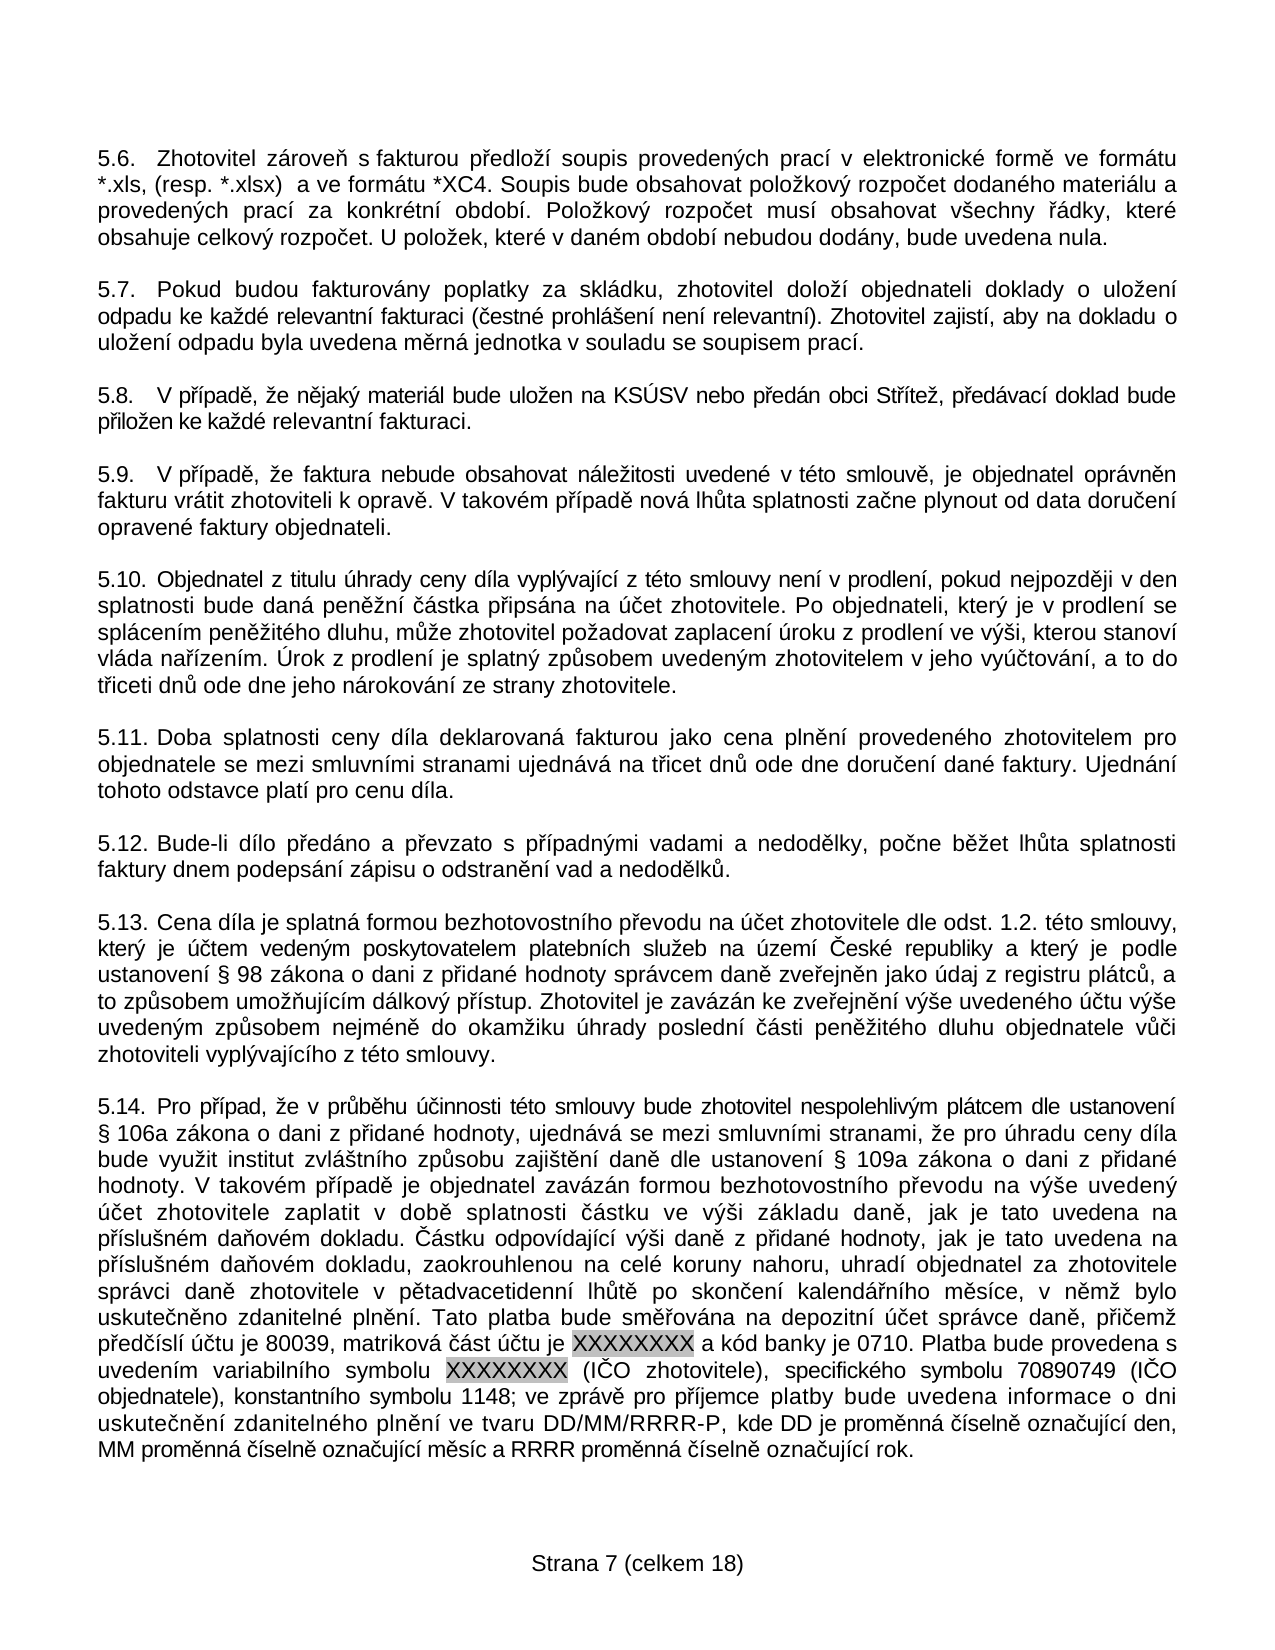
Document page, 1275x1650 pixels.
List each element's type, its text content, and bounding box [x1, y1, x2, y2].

list Cena díla je splatná formou bezhotovostního převodu na účet zhotovitele dle odst. 1.2. této smlouvy, který je účtem vedeným poskytovatelem platebních služeb na území České republiky a který je podle ustanovení § 98 zákona o dani z přidané hodnoty správcem daně zveřejněn jako údaj z registru plátců, a to způsobem umožňujícím dálkový přístup. Zhotovitel je zavázán ke zveřejnění výše uvedeného účtu výše uvedeným způsobem nejméně do okamžiku úhrady poslední části peněžitého dluhu objednatele vůči zhotoviteli vyplývajícího z této smlouvy. [97, 909, 1177, 1067]
list V případě, že nějaký materiál bude uložen na KSÚSV nebo předán obci Střítež, předávací doklad bude přiložen ke každé relevantní fakturaci. [97, 382, 1177, 434]
list Bude-li dílo předáno a převzato s případnými vadami a nedodělky, počne běžet lhůta splatnosti faktury dnem podepsání zápisu o odstranění vad a nedodělků. [97, 830, 1177, 882]
list Pro případ, že v průběhu účinnosti této smlouvy bude zhotovitel nespolehlivým plátcem dle ustanovení § 106a zákona o dani z přidané hodnoty, ujednává se mezi smluvními stranami, že pro úhradu ceny díla bude využit institut zvláštního způsobu zajištění daně dle ustanovení § 109a zákona o dani z přidané hodnoty. V takovém případě je objednatel zavázán formou bezhotovostního převodu na výše uvedený účet zhotovitele zaplatit v době splatnosti částku ve výši základu daně, jak je tato uvedena na příslušném daňovém dokladu. Částku odpovídající výši daně z přidané hodnoty, jak je tato uvedena na příslušném daňovém dokladu, zaokrouhlenou na celé koruny nahoru, uhradí objednatel za zhotovitele správci daně zhotovitele v pětadvacetidenní lhůtě po skončení kalendářního měsíce, v němž bylo uskutečněno zdanitelné plnění. Tato platba bude směřována na depozitní účet správce daně, přičemž předčíslí účtu je 80039, matriková část účtu je XXXXXXXX a kód banky je 0710. Platba bude provedena s uvedením variabilního symbolu XXXXXXXX (IČO zhotovitele), specifického symbolu 70890749 (IČO objednatele), konstantního symbolu 1148; ve zprávě pro příjemce platby bude uvedena informace o dni uskutečnění zdanitelného plnění ve tvaru DD/MM/RRRR-P, kde DD je proměnná číselně označující den, MM proměnná číselně označující měsíc a RRRR proměnná číselně označující rok. [97, 1093, 1177, 1462]
list Pokud budou fakturovány poplatky za skládku, zhotovitel doloží objednateli doklady o uložení odpadu ke každé relevantní fakturaci (čestné prohlášení není relevantní). Zhotovitel zajistí, aby na dokladu o uložení odpadu byla uvedena měrná jednotka v souladu se soupisem prací. [97, 276, 1177, 355]
list Zhotovitel zároveň s fakturou předloží soupis provedených prací v elektronické formě ve formátu *.xls, (resp. *.xlsx) a ve formátu *XC4. Soupis bude obsahovat položkový rozpočet dodaného materiálu a provedených prací za konkrétní období. Položkový rozpočet musí obsahovat všechny řádky, které obsahuje celkový rozpočet. U položek, které v daném období nebudou dodány, bude uvedena nula. [97, 144, 1177, 250]
list Objednatel z titulu úhrady ceny díla vyplývající z této smlouvy není v prodlení, pokud nejpozději v den splatnosti bude daná peněžní částka připsána na účet zhotovitele. Po objednateli, který je v prodlení se splácením peněžitého dluhu, může zhotovitel požadovat zaplacení úroku z prodlení ve výši, kterou stanoví vláda nařízením. Úrok z prodlení je splatný způsobem uvedeným zhotovitelem v jeho vyúčtování, a to do třiceti dnů ode dne jeho nárokování ze strany zhotovitele. [97, 566, 1177, 698]
list Doba splatnosti ceny díla deklarovaná fakturou jako cena plnění provedeného zhotovitelem pro objednatele se mezi smluvními stranami ujednává na třicet dnů ode dne doručení dané faktury. Ujednání tohoto odstavce platí pro cenu díla. [97, 724, 1177, 803]
list V případě, že faktura nebude obsahovat náležitosti uvedené v této smlouvě, je objednatel oprávněn fakturu vrátit zhotoviteli k opravě. V takovém případě nová lhůta splatnosti začne plynout od data doručení opravené faktury objednateli. [97, 461, 1177, 540]
